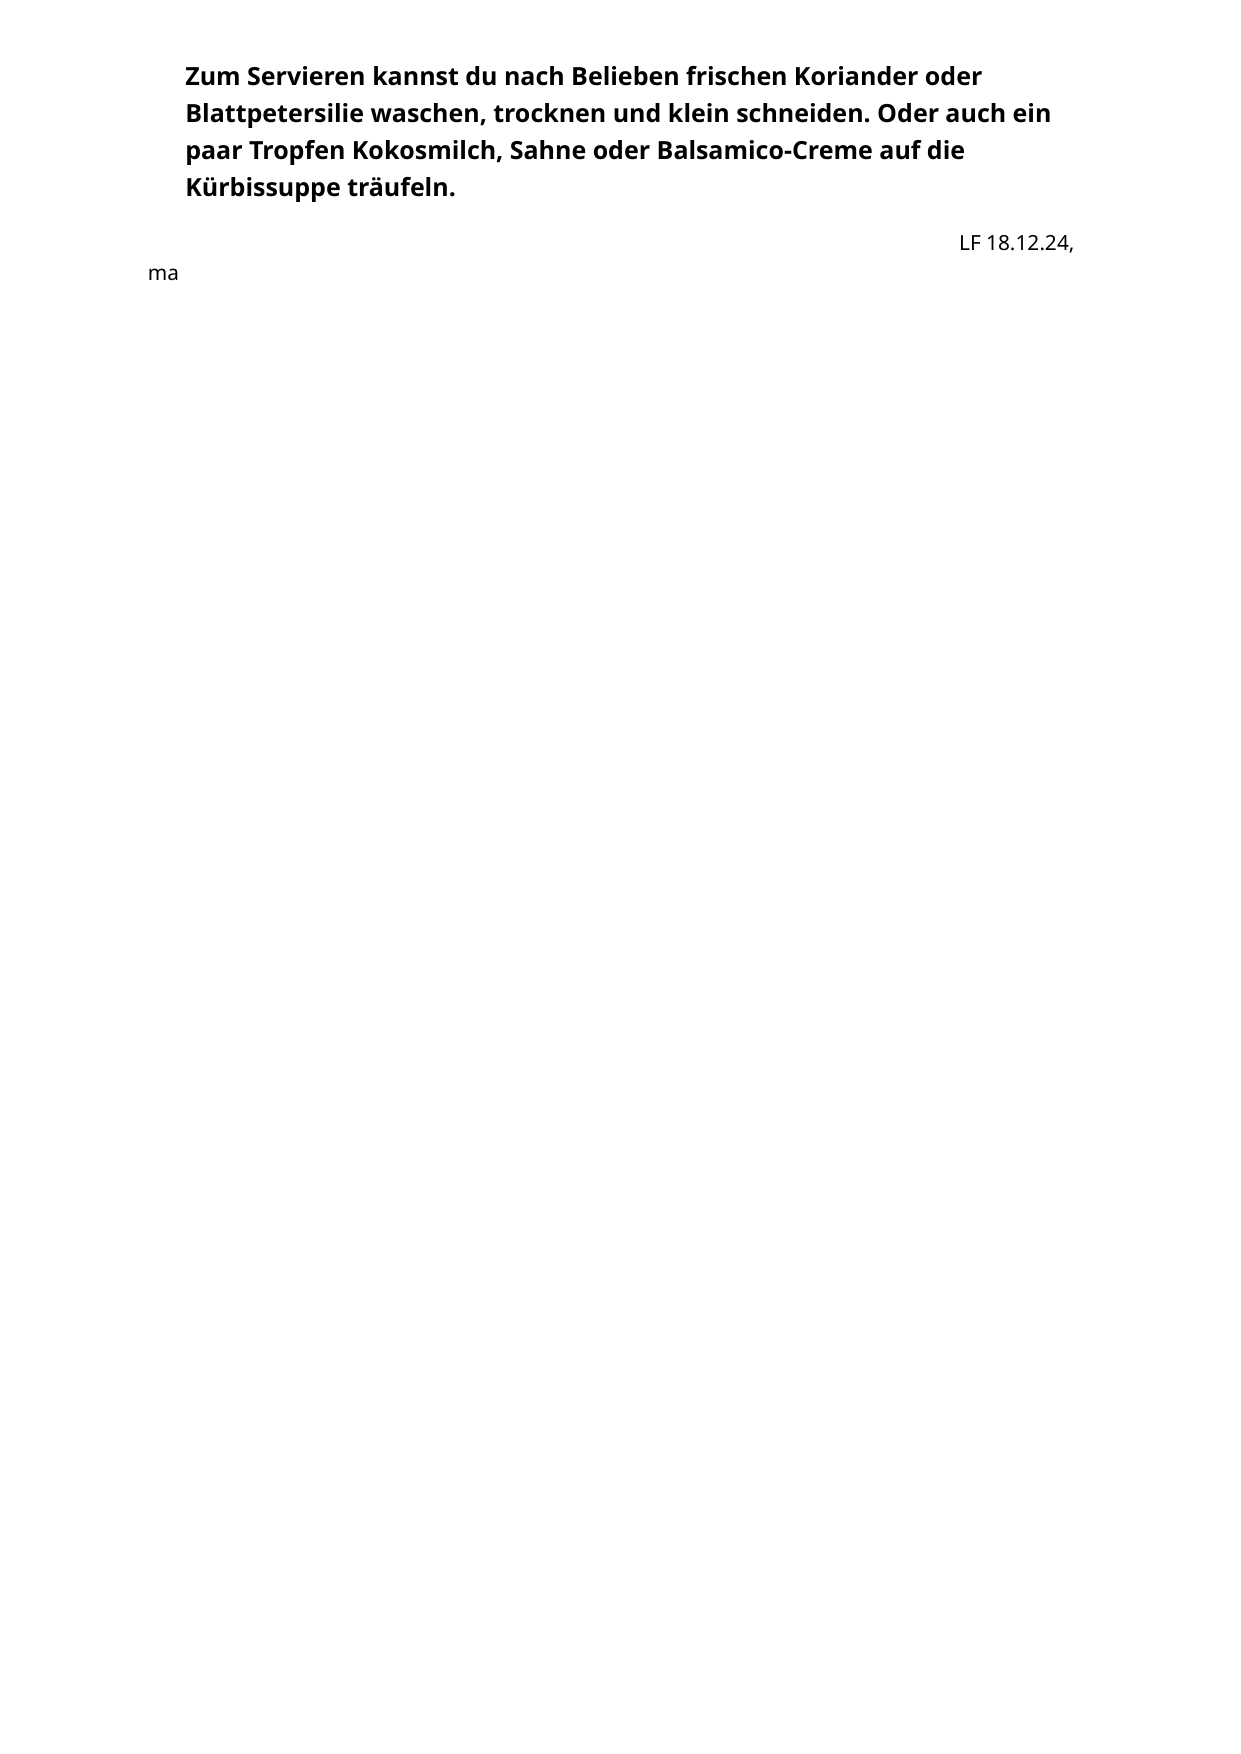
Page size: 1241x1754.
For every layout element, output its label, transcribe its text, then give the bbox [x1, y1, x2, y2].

text Zum Servieren kannst du nach Belieben frischen Koriander oder Blattpetersilie waschen, trocknen und klein schneiden. Oder auch ein paar Tropfen Kokosmilch, Sahne oder Balsamico-Creme auf die Kürbissuppe träufeln. [185, 59, 1107, 203]
text LF 18.12.24, ma [148, 228, 1107, 287]
